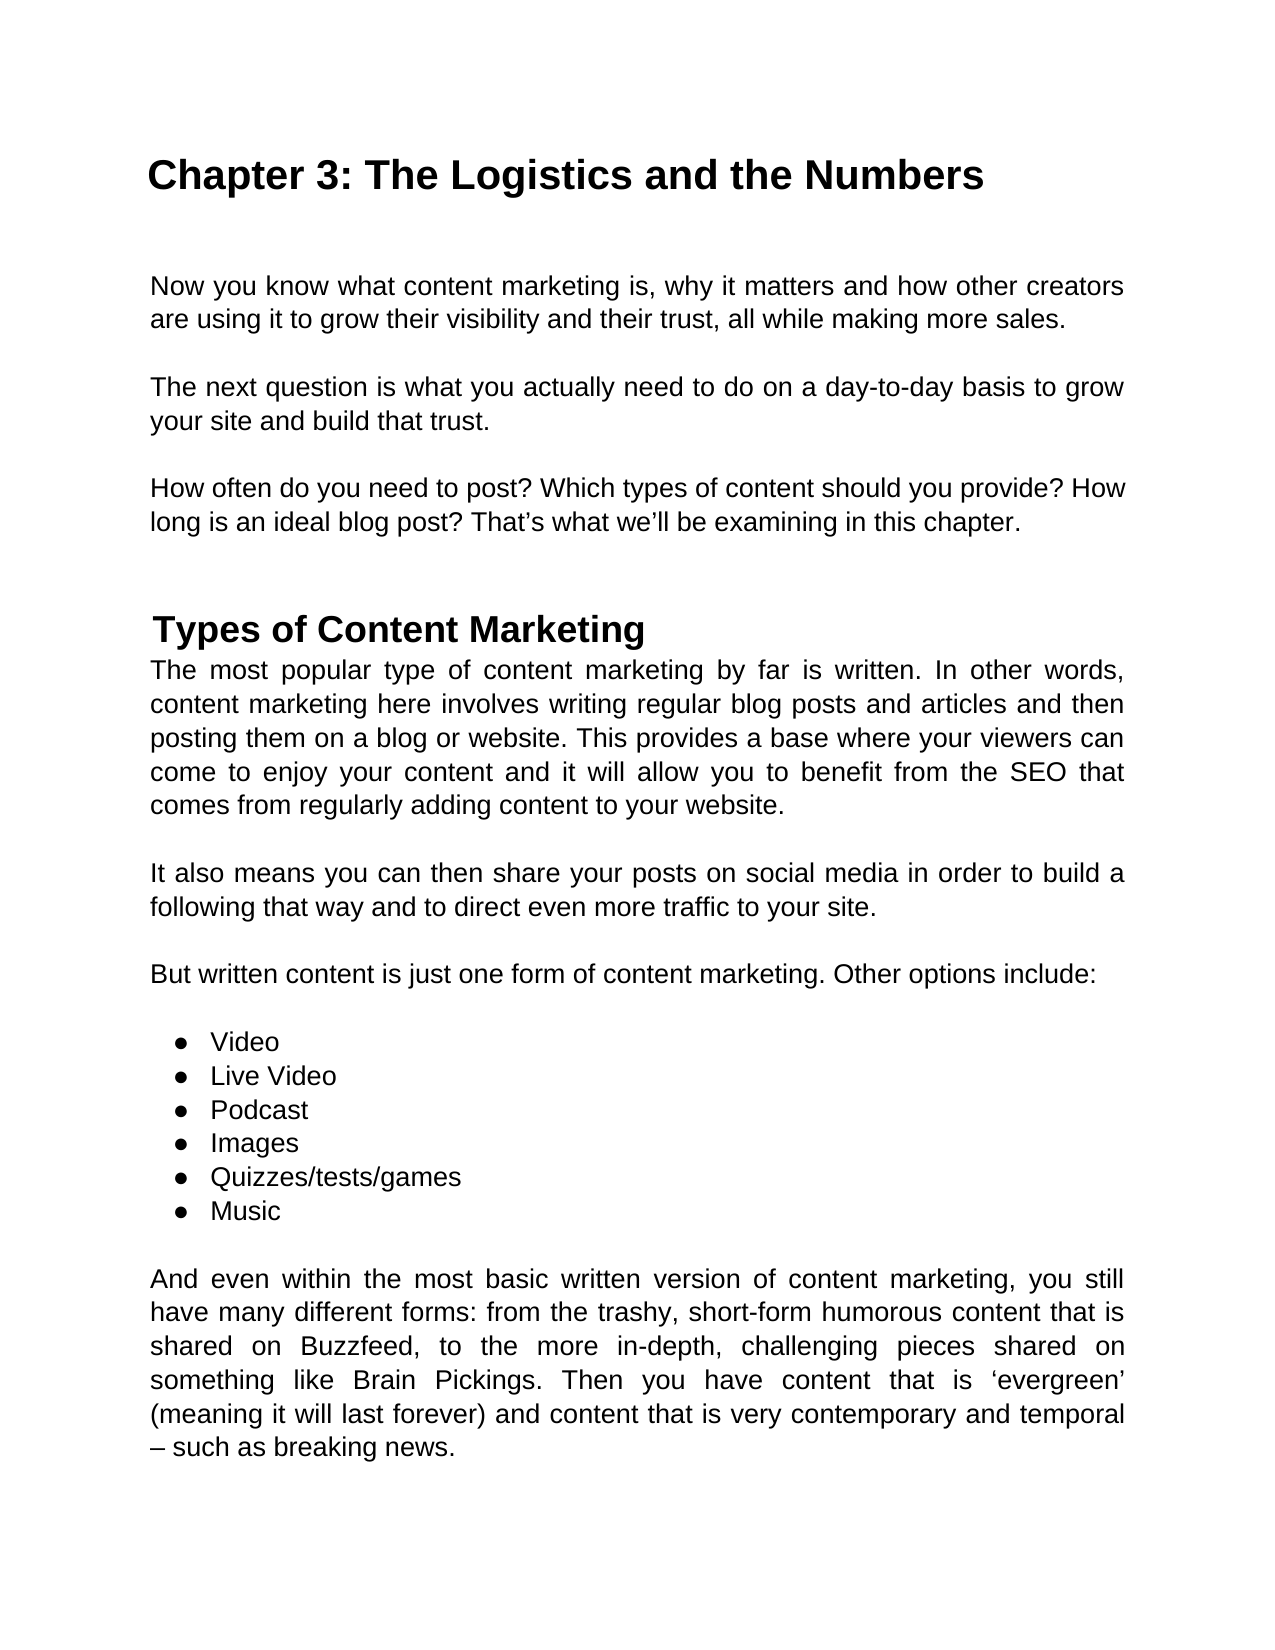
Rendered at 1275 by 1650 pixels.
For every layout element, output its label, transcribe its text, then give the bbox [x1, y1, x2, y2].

text But written content is just one form of content marketing. Other options include: [150, 958, 1126, 990]
text The next question is what you actually need to do on a day-to-day basis to grow your site and build that trust. [150, 371, 1126, 436]
list Live Video [173, 1060, 1126, 1091]
text And even within the most basic written version of content marketing, you still have many different forms: from the trashy, short-form humorous content that is shared on Buzzfeed, to the more in-depth, challenging pieces shared on something like Brain Pickings. Then you have content that is ‘evergreen’ (meaning it will last forever) and content that is very contemporary and temporal – such as breaking news. [150, 1263, 1126, 1463]
list Images [173, 1127, 1126, 1159]
list Music [173, 1195, 1126, 1226]
text Now you know what content marketing is, why it matters and how other creators are using it to grow their visibility and their trust, all while making more sales. [150, 269, 1126, 334]
subtitle Types of Content Marketing [152, 608, 1126, 651]
list Podcast [173, 1094, 1126, 1125]
text The most popular type of content marketing by far is written. In other words, content marketing here involves writing regular blog posts and articles and then posting them on a blog or website. This provides a base where your viewers can come to enjoy your content and it will allow you to benefit from the SEO that comes from regularly adding content to your website. [150, 654, 1126, 821]
subtitle Chapter 3: The Logistics and the Numbers [147, 150, 1126, 198]
text It also means you can then share your posts on social media in order to build a following that way and to direct even more traffic to your site. [150, 857, 1126, 922]
list Video [173, 1026, 1126, 1057]
text How often do you need to post? Which types of content should you provide? How long is an ideal blog post? That’s what we’ll be examining in this chapter. [150, 472, 1126, 537]
list Quizzes/tests/games [173, 1161, 1126, 1192]
